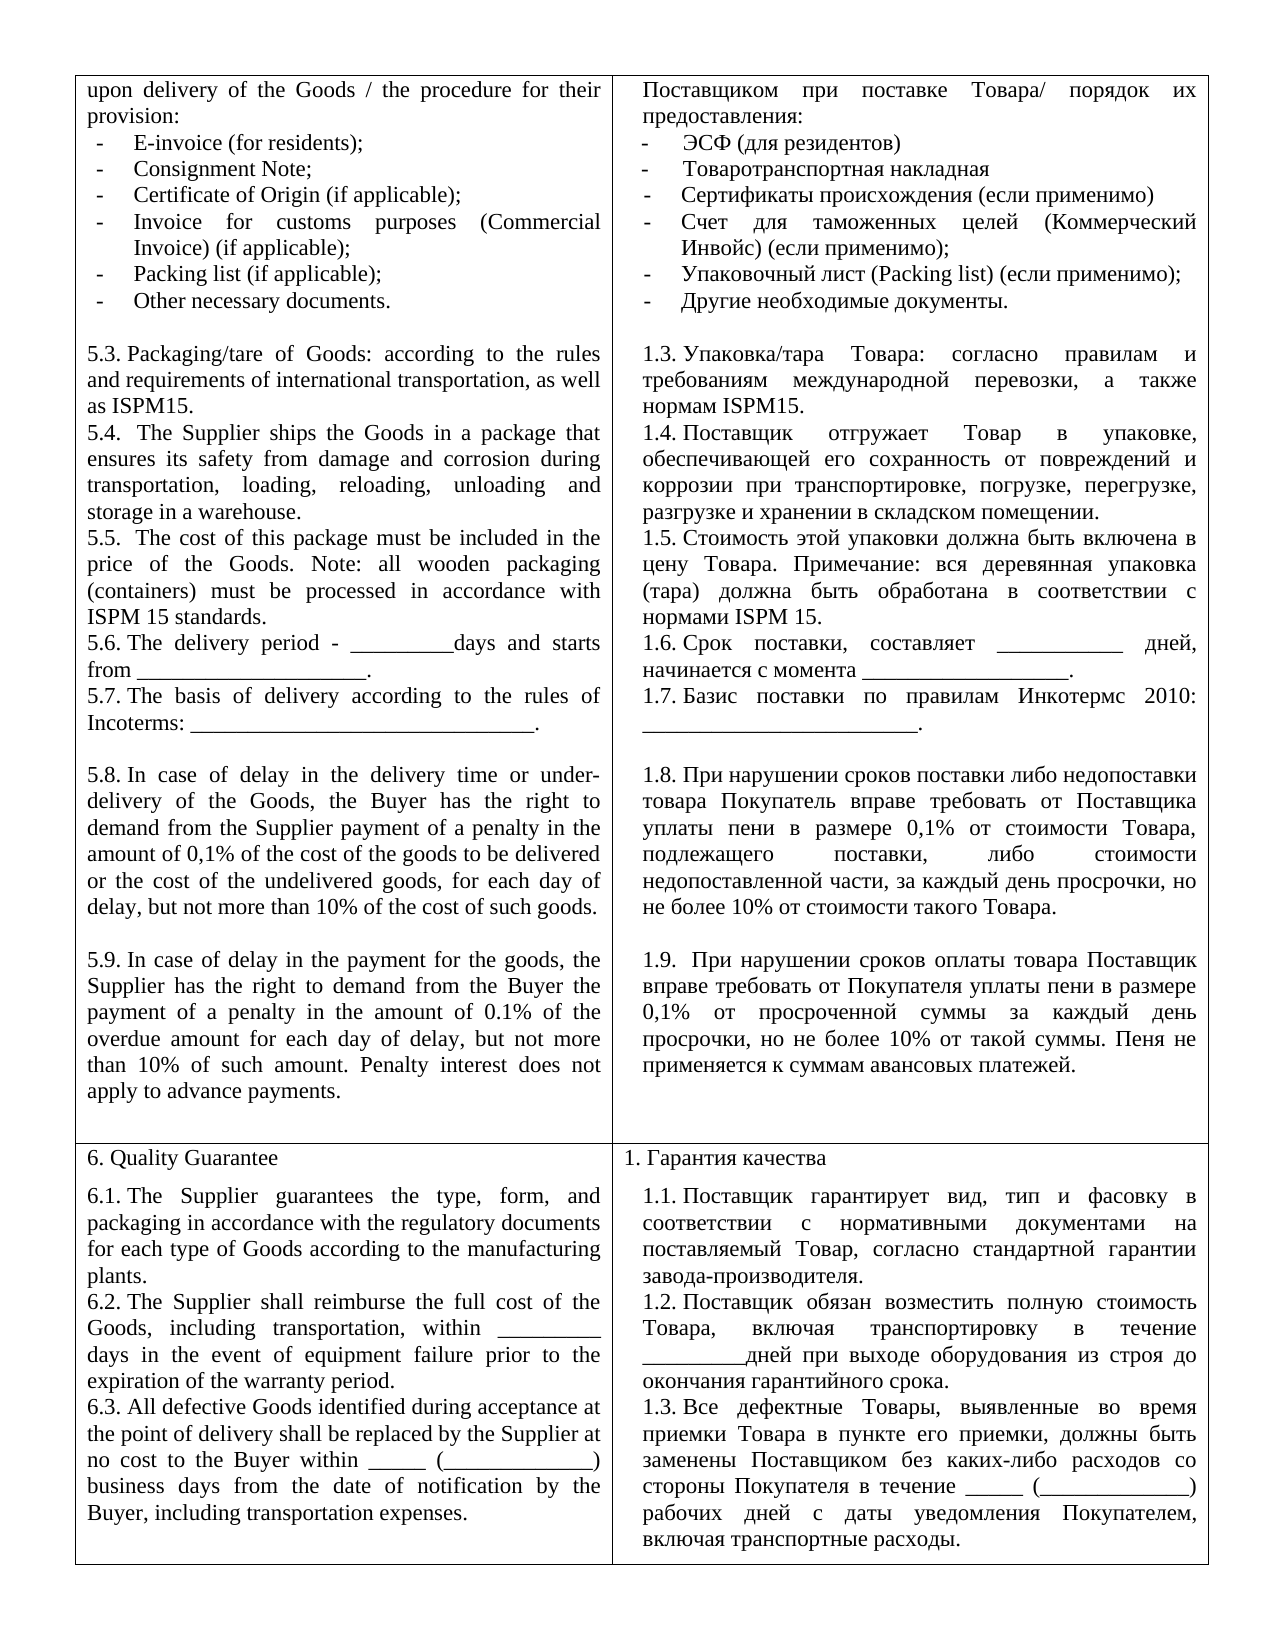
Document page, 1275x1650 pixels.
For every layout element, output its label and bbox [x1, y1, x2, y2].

table_cell [76, 1144, 612, 1564]
table_cell [613, 76, 1208, 1143]
table_cell [76, 76, 612, 1143]
table_cell [613, 1144, 1208, 1564]
